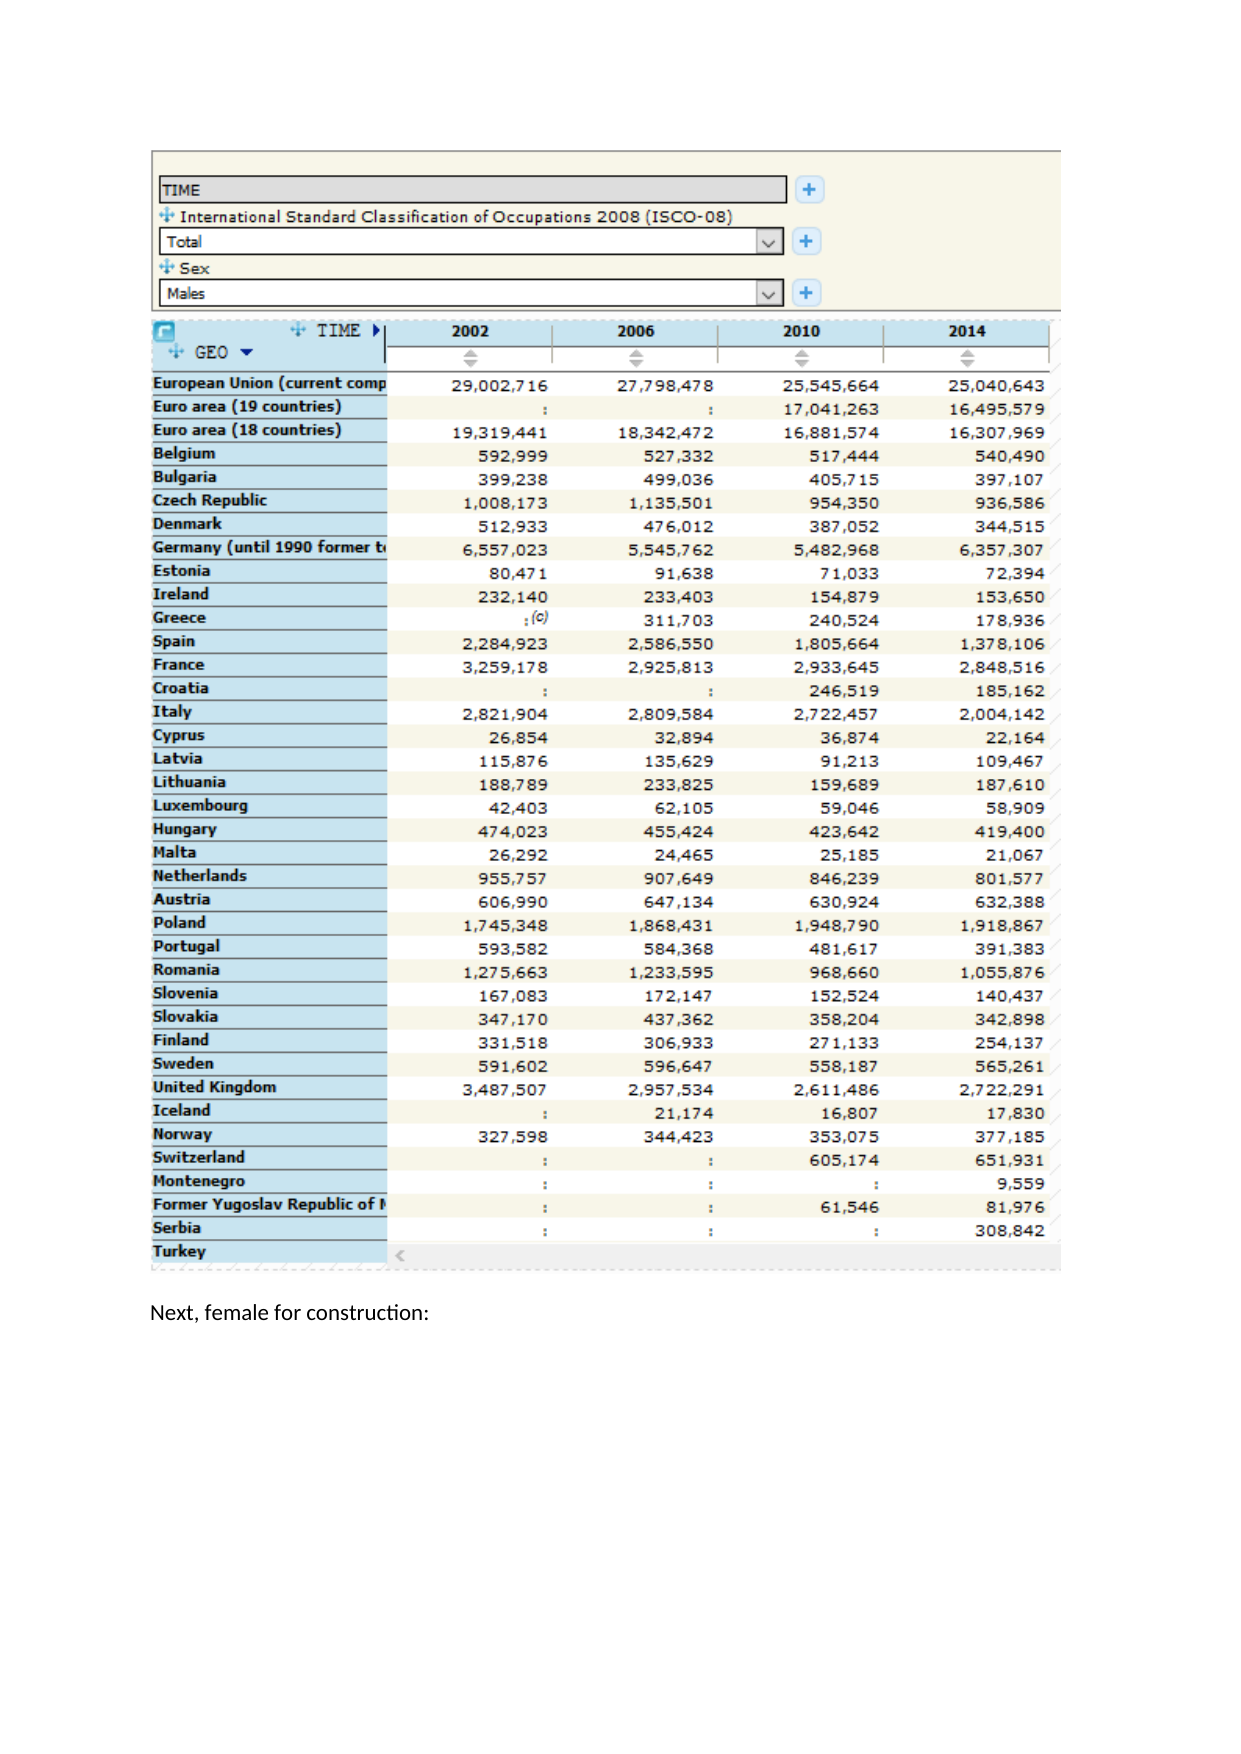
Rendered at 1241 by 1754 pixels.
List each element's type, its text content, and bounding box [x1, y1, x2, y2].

picture [150, 150, 1061, 1274]
text Next, female for construction: [150, 1298, 1090, 1326]
